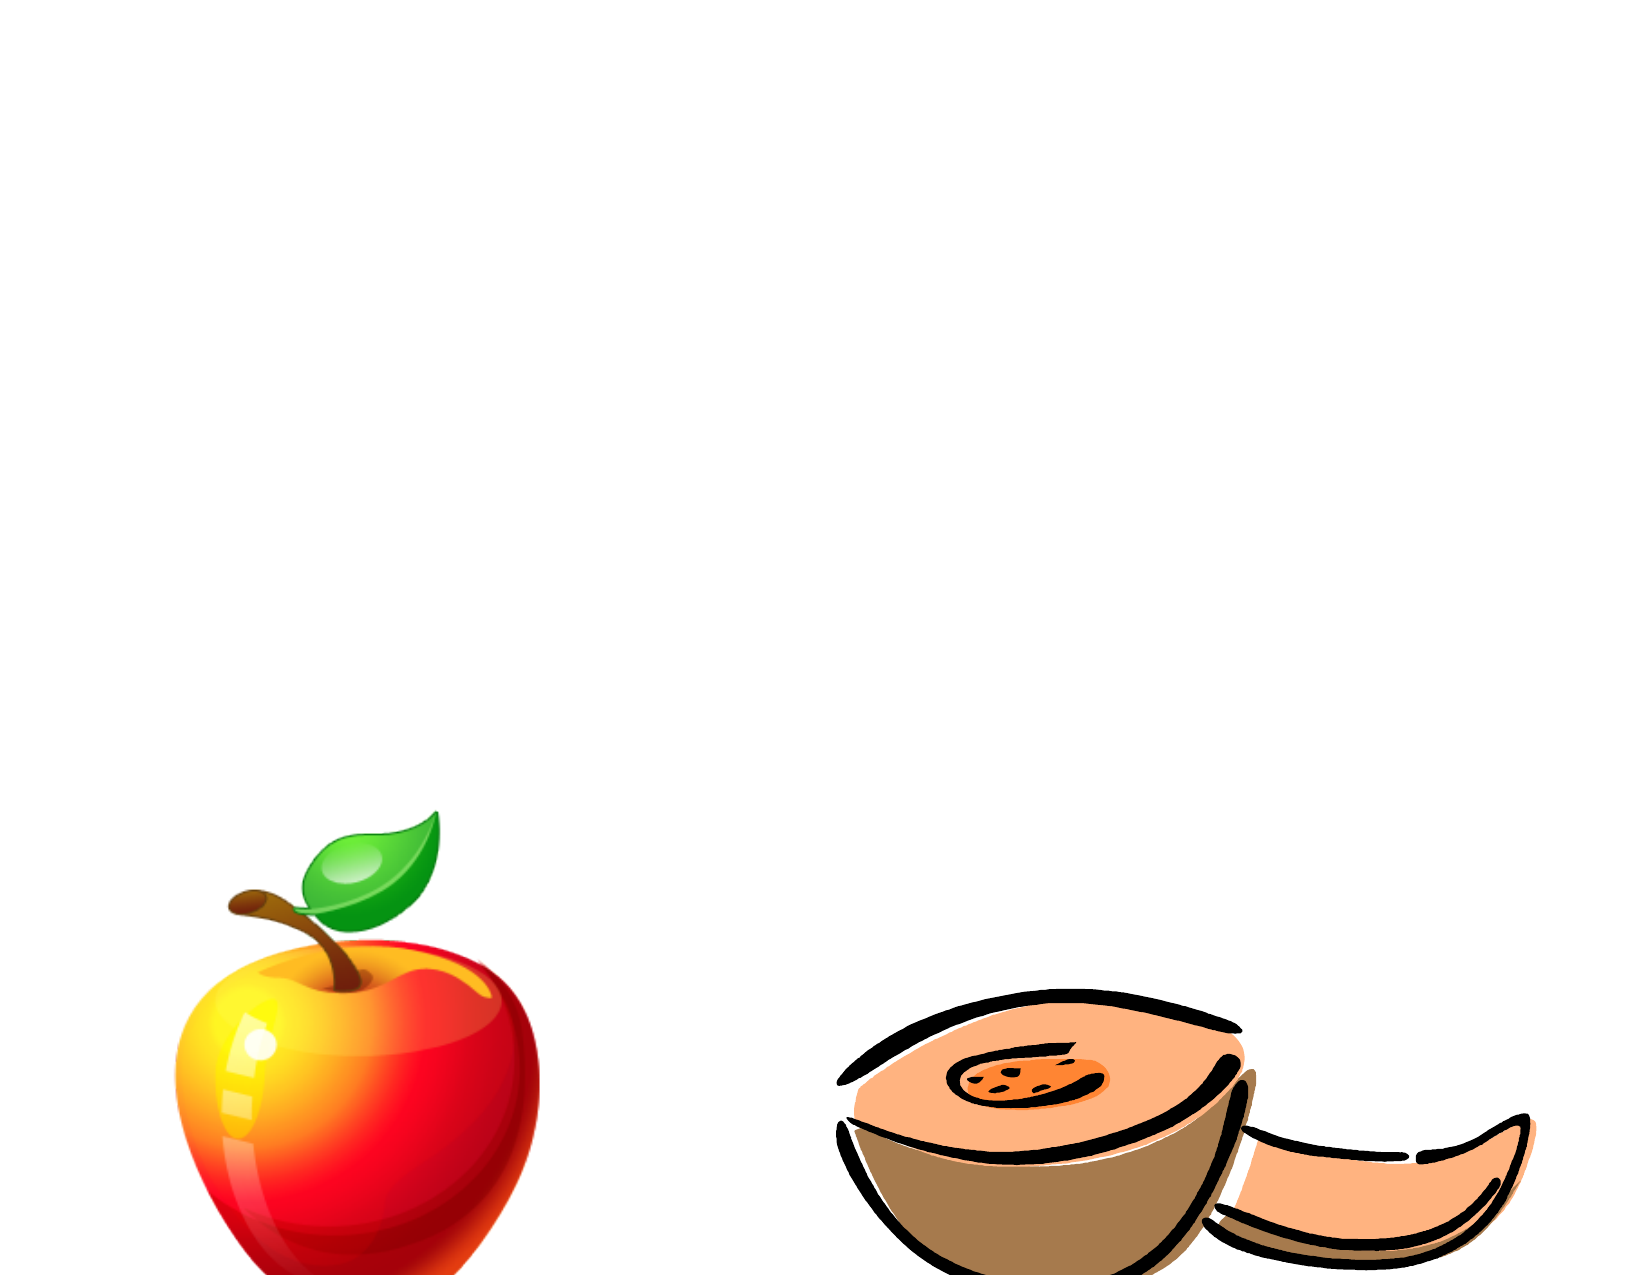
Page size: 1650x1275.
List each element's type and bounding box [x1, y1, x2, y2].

picture [104, 803, 625, 1275]
